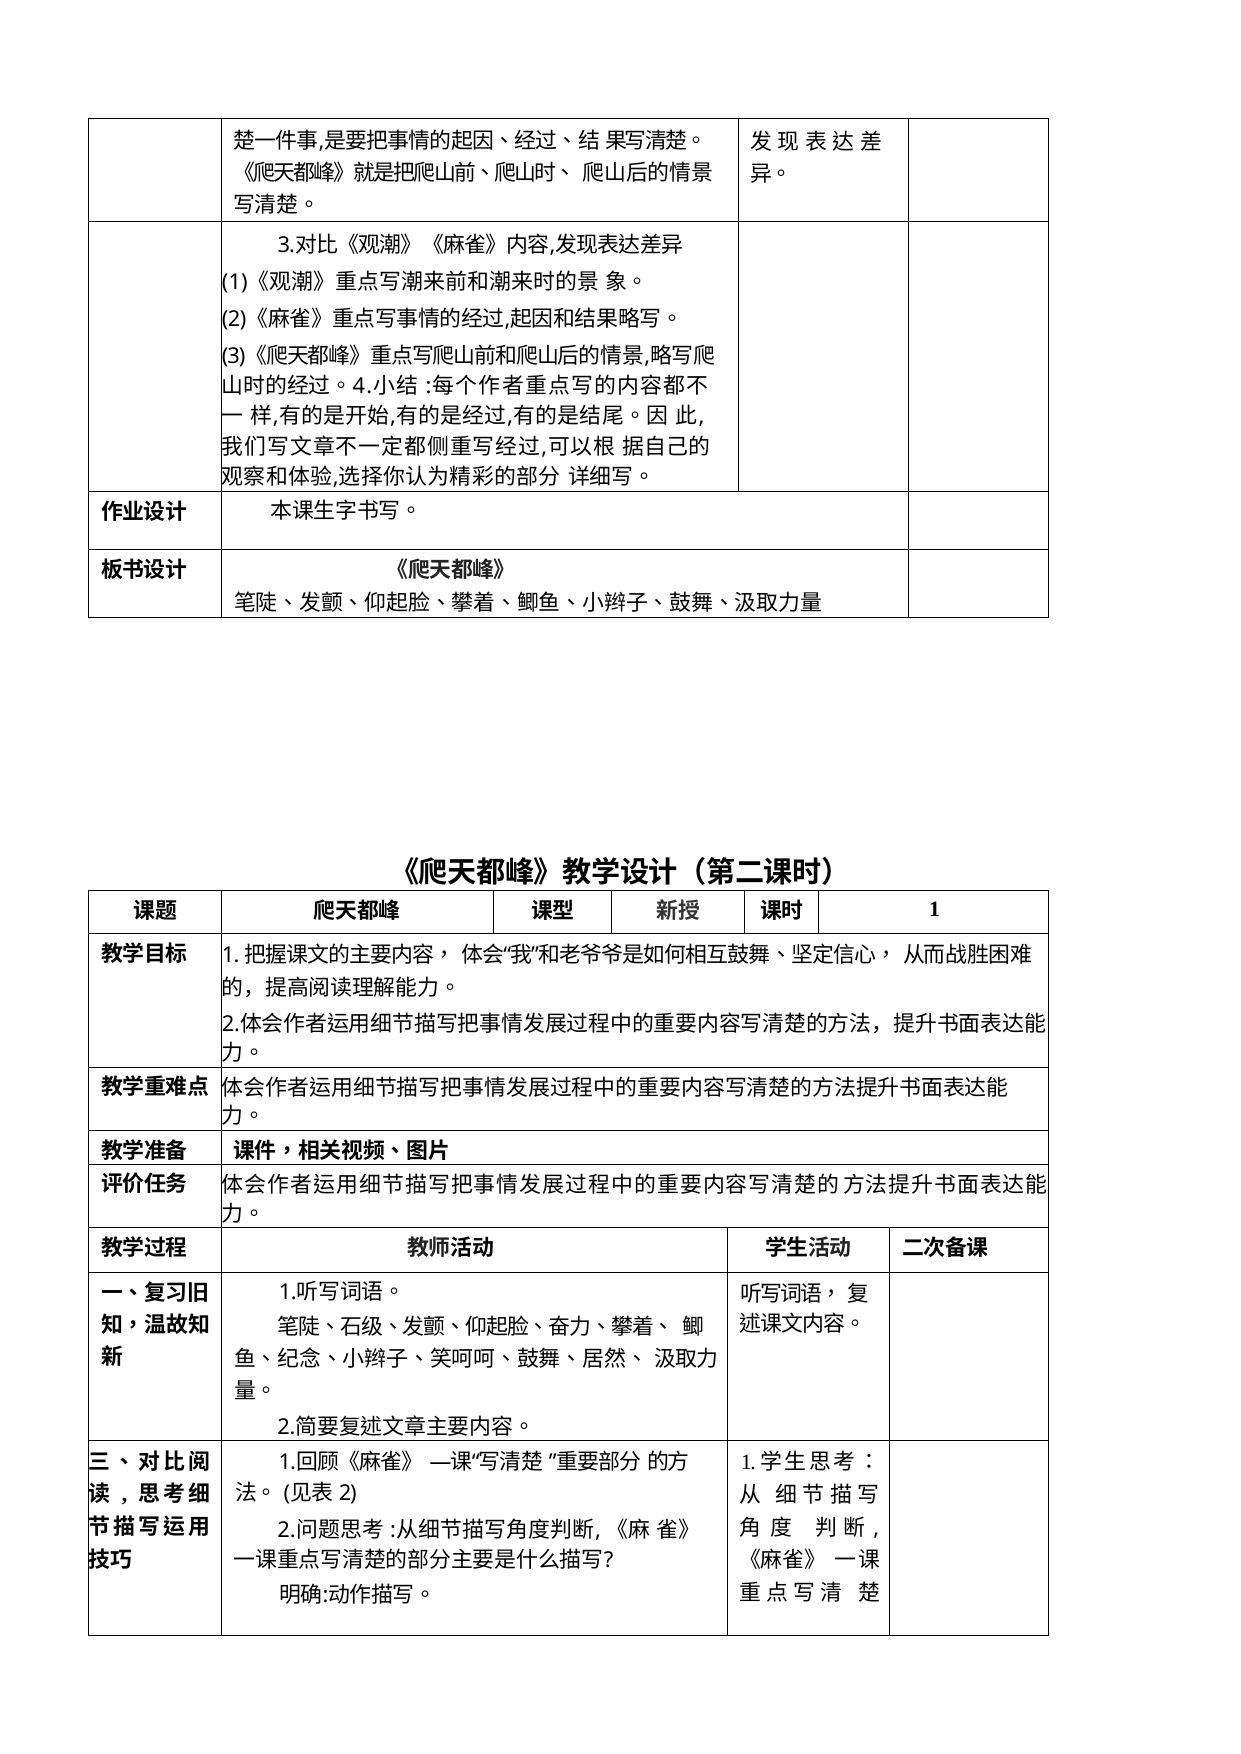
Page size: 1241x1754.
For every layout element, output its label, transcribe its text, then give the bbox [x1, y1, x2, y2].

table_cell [222, 1441, 727, 1635]
table_cell 教学目标 [89, 934, 221, 1067]
table_cell 教学准备 [89, 1131, 221, 1163]
table_cell 体会作者运用细节描写把事情发展过程中的重要内容写清楚的方法提升书面表达能力。 [222, 1165, 1048, 1227]
table_cell [890, 1441, 1048, 1635]
table_cell 1.听写词语。 笔陡、石级、发颤、仰起脸、奋力、攀着、 鲫鱼、纪念、小辫子、笑呵呵、鼓舞、居然、 汲取力量。 2.简要复述文章主要内容。 [222, 1273, 727, 1440]
table_cell [909, 492, 1048, 549]
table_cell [739, 119, 908, 221]
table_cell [89, 119, 221, 221]
table_cell 本课生字书写。 [222, 492, 908, 549]
table_cell 1. 把握课文的主要内容， 体会“我”和老爷爷是如何相互鼓舞、坚定信心， 从而战胜困难的，提高阅读理解能力。 2.体会作者运用细节描写把事情发展过程中的重要内容写清楚的方法，提升书面表达能力。 [222, 934, 1048, 1067]
table_cell 教学重难点 [89, 1068, 221, 1130]
table_header 新授 [612, 891, 744, 933]
table_cell [909, 119, 1048, 221]
table_cell 体会作者运用细节描写把事情发展过程中的重要内容写清楚的方法提升书面表达能力。 [222, 1068, 1048, 1130]
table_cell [89, 1441, 221, 1635]
table_cell 教学过程 [89, 1228, 221, 1271]
text 《爬天都峰》教学设计（第二课时） [88, 854, 1152, 890]
table_cell 二次备课 [890, 1228, 1048, 1271]
table_header 课题 [89, 891, 221, 933]
table_header 课型 [494, 891, 611, 933]
table_header 爬天都峰 [222, 891, 493, 933]
table_cell 学生活动 [728, 1228, 889, 1271]
table_cell 一、复习旧 知，温故知 新 [89, 1273, 221, 1440]
table_cell 板书设计 [89, 550, 221, 617]
table_header 课时 [745, 891, 818, 933]
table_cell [222, 119, 738, 221]
table_cell 教师活动 [222, 1228, 727, 1271]
table_cell [89, 222, 221, 491]
table_cell [739, 222, 908, 491]
table_cell 作业设计 [89, 492, 221, 549]
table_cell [728, 1441, 889, 1635]
table_cell 《爬天都峰》 笔陡、发颤、仰起脸、攀着、鲫鱼、小辫子、鼓舞、汲取力量 [222, 550, 908, 617]
table_cell 听写词语， 复 述课文内容。 [728, 1273, 889, 1440]
table_cell [890, 1273, 1048, 1440]
table_cell 评价任务 [89, 1165, 221, 1227]
table_cell 3.对比《观潮》《麻雀》内容,发现表达差异 (1)《观潮》重点写潮来前和潮来时的景 象。 (2)《麻雀》重点写事情的经过,起因和结果略写。 (3)《爬天都峰》重点写爬山前和爬山后的情景,略写爬山时的经过。4.小结 :每个作者重点写的内容都不一 样,有的是开始,有的是经过,有的是结尾。因 此,我们写文章不一定都侧重写经过,可以根 据自己的观察和体验,选择你认为精彩的部分 详细写。 [222, 222, 738, 491]
table_cell 课件，相关视频、图片 [222, 1131, 1048, 1163]
table_cell [909, 550, 1048, 617]
table_cell [909, 222, 1048, 491]
table_header 1 [819, 891, 1048, 933]
